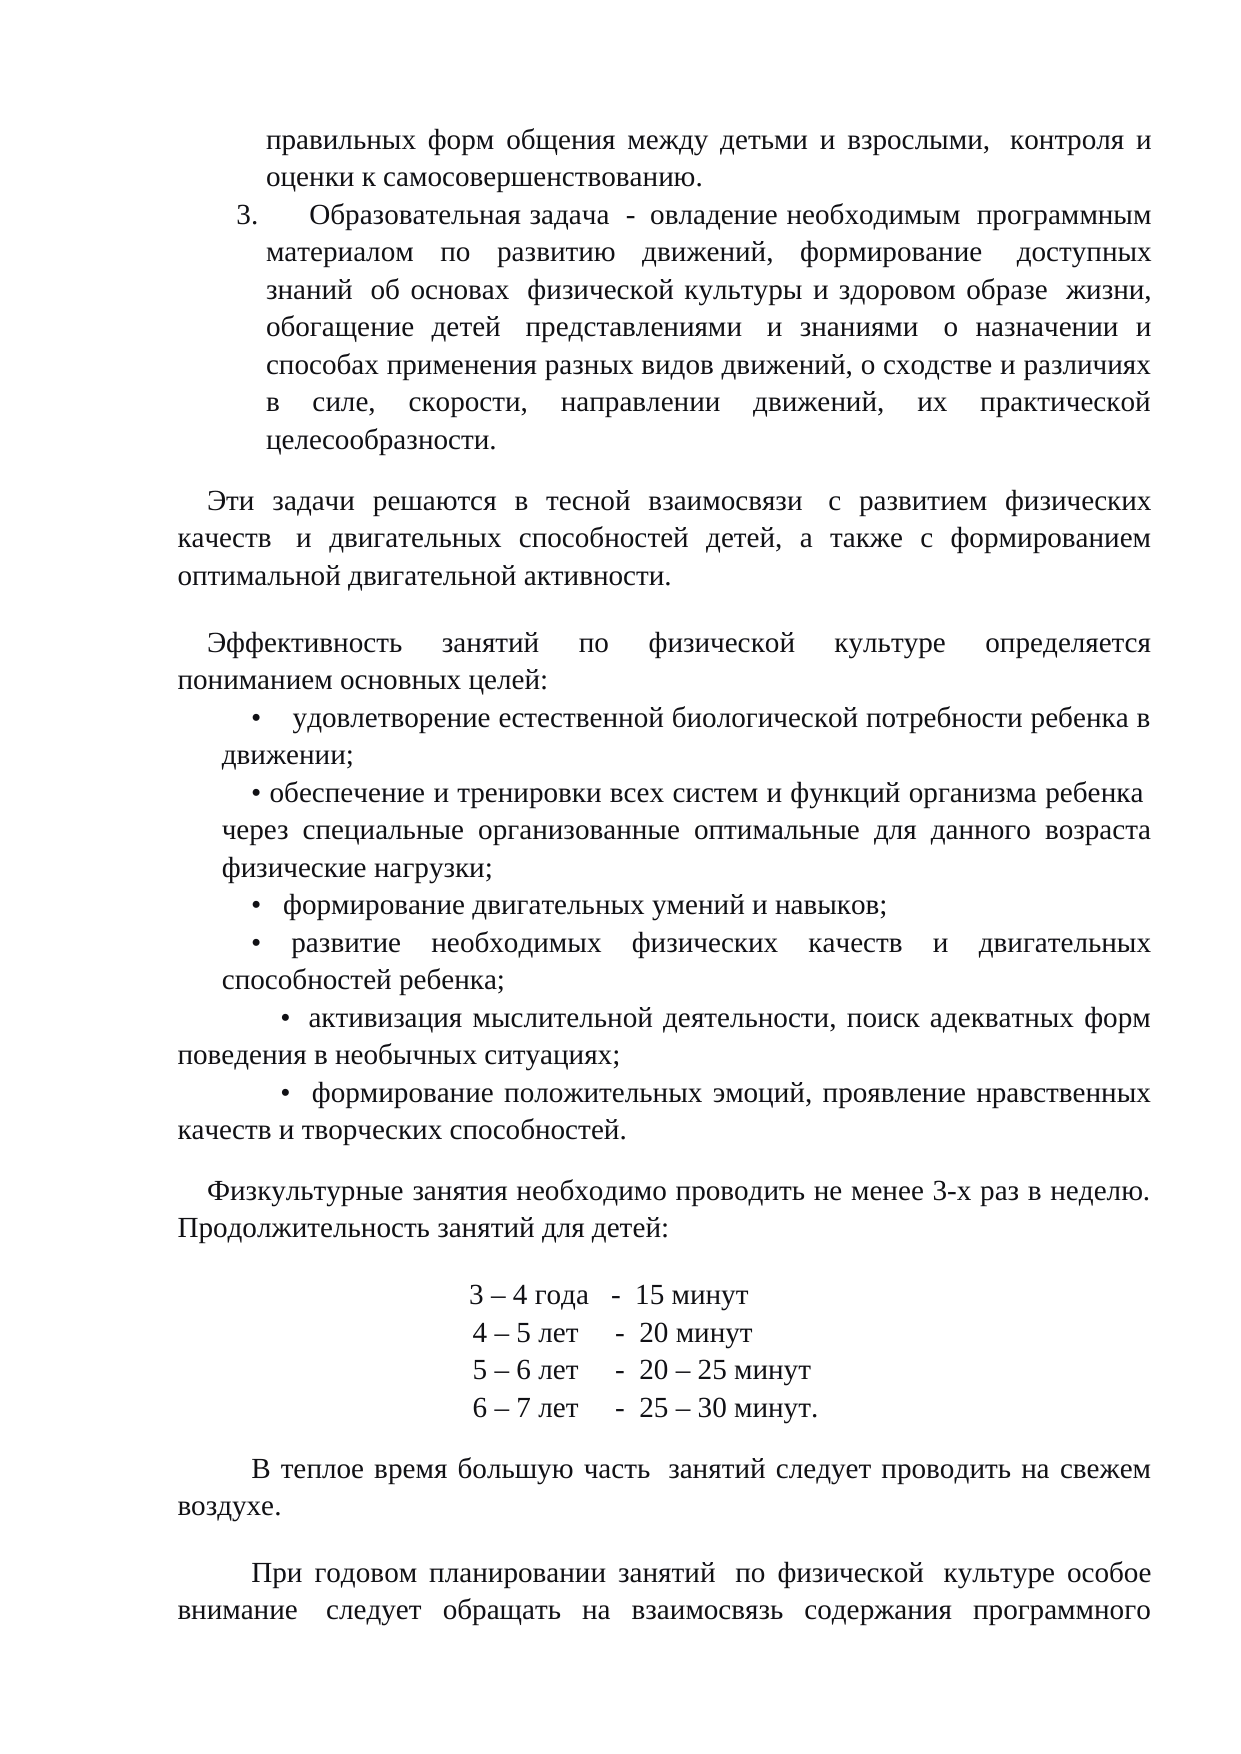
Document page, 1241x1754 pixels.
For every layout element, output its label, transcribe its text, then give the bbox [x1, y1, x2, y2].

text Эффективность занятий по физической культуре определяется пониманием основных целей: [177, 621, 1152, 696]
text 4 – 5 лет - 20 минут [177, 1311, 1152, 1348]
text 5 – 6 лет - 20 – 25 минут [177, 1348, 1152, 1386]
text Физкультурные занятия необходимо проводить не менее 3-х раз в неделю. Продолжительность занятий для детей: [177, 1169, 1152, 1244]
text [177, 1551, 1152, 1626]
text • удовлетворение естественной биологической потребности ребенка в движении; • обеспечение и тренировки всех систем и функций организма ребенка через специальные организованные оптимальные для данного возраста физические нагрузки; [222, 696, 1152, 883]
text 6 – 7 лет - 25 – 30 минут. [177, 1386, 1152, 1423]
text • формирование положительных эмоций, проявление нравственных качеств и творческих способностей. [177, 1071, 1152, 1146]
text • развитие необходимых физических качеств и двигательных способностей ребенка; [222, 921, 1152, 996]
text 3. Образовательная задача - овладение необходимым программным материалом по развитию движений, формирование доступных знаний об основах физической культуры и здоровом образе жизни, обогащение детей представлениями и знаниями о назначении и способах применения разных видов движений, о сходстве и различиях в силе, скорости, направлении движений, их практической целесообразности. [236, 193, 1152, 456]
text 3 – 4 года - 15 минут [177, 1273, 1152, 1311]
text В теплое время большую часть занятий следует проводить на свежем воздухе. [177, 1447, 1152, 1522]
text Эти задачи решаются в тесной взаимосвязи с развитием физических качеств и двигательных способностей детей, а также с формированием оптимальной двигательной активности. [177, 479, 1152, 592]
text • активизация мыслительной деятельности, поиск адекватных форм поведения в необычных ситуациях; [177, 996, 1152, 1071]
text • формирование двигательных умений и навыков; [222, 883, 1152, 921]
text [236, 118, 1152, 193]
